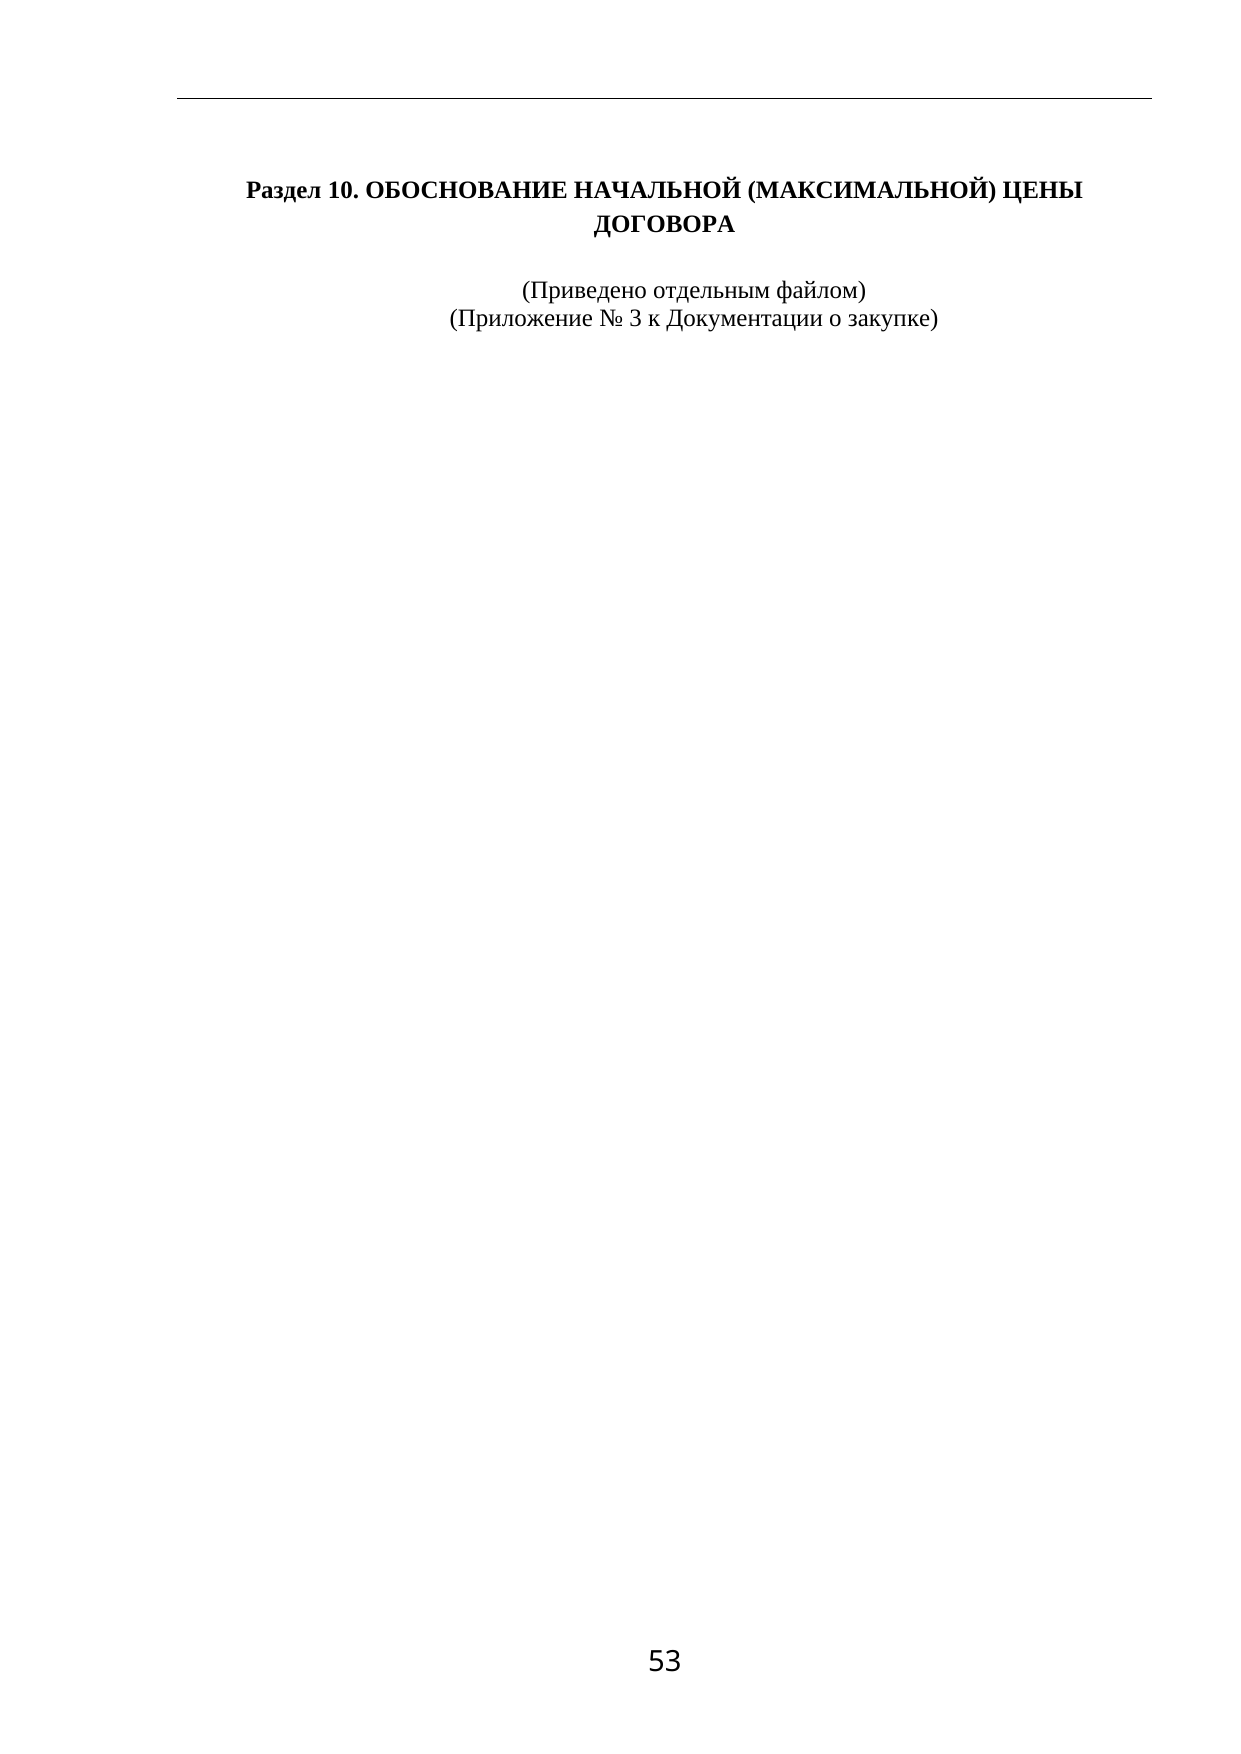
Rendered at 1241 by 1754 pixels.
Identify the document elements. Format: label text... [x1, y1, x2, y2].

text Раздел 10. ОБОСНОВАНИЕ НАЧАЛЬНОЙ (МАКСИМАЛЬНОЙ) ЦЕНЫ ДОГОВОРА [177, 176, 1152, 237]
text (Приведено отдельным файлом) [177, 275, 1152, 303]
text (Приложение № 3 к Документации о закупке) [177, 303, 1152, 332]
